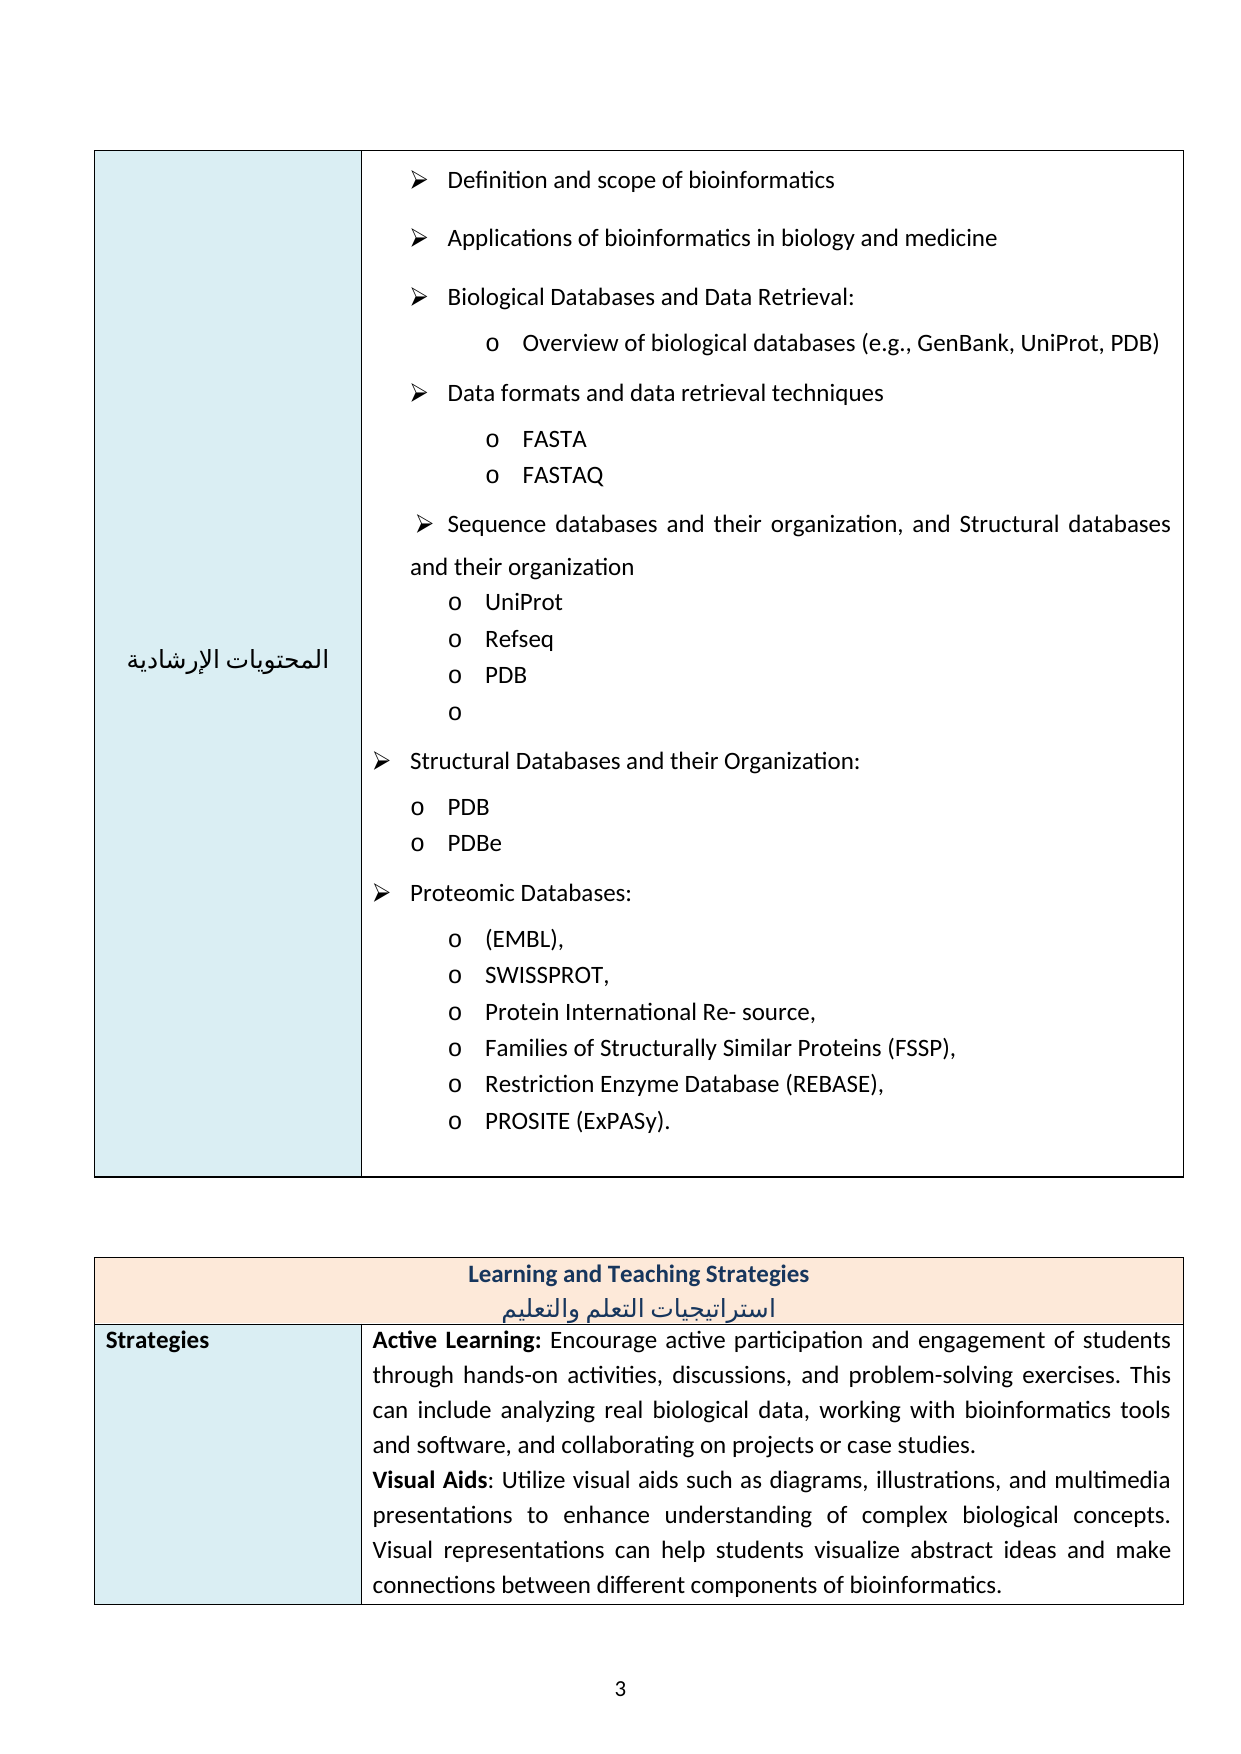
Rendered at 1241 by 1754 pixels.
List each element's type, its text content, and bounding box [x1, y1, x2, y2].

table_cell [362, 1325, 1183, 1604]
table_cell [95, 151, 361, 1176]
table_header Learning and Teaching Strategies استراتيجيات التعلم والتعليم [95, 1258, 1183, 1323]
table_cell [362, 151, 1183, 1176]
table_cell Strategies [95, 1325, 361, 1604]
